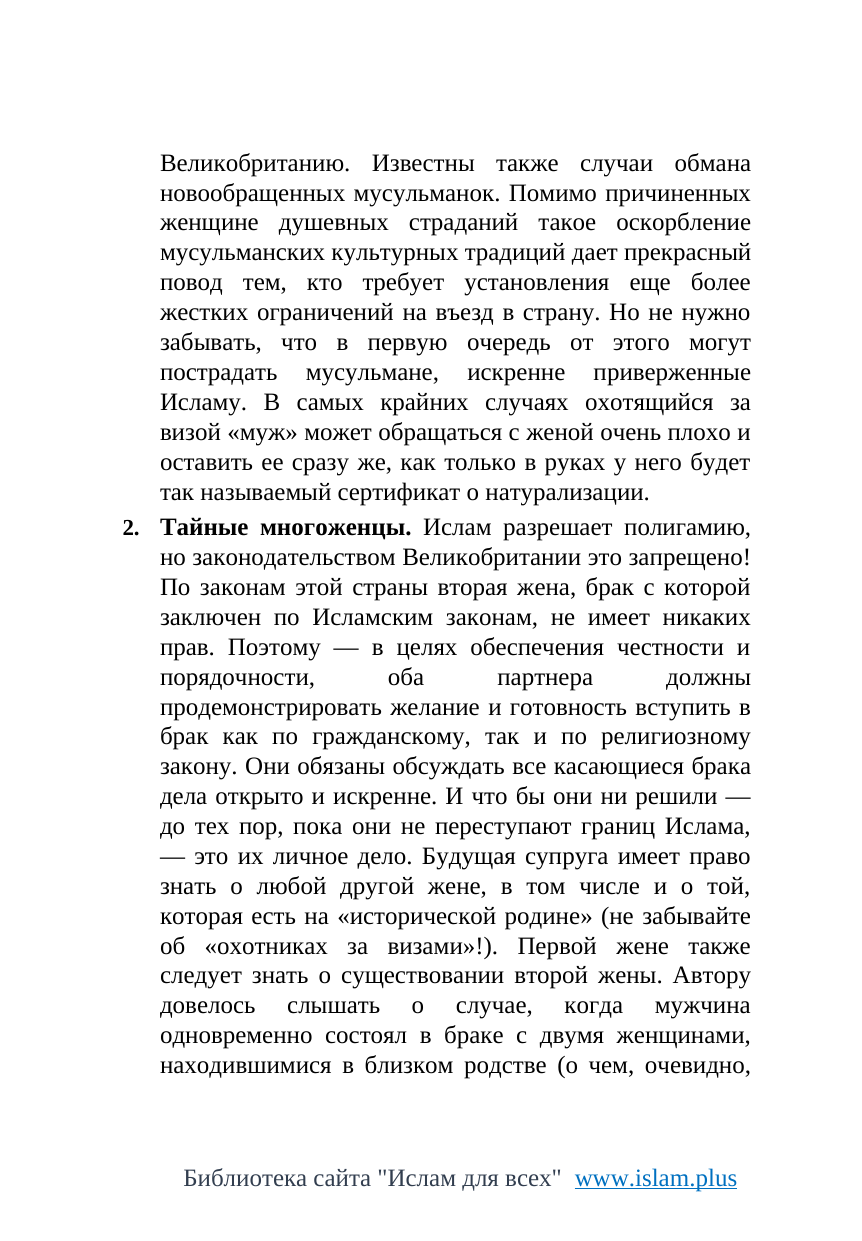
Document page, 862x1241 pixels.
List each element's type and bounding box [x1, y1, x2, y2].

list [122, 512, 751, 1079]
list [122, 148, 751, 505]
